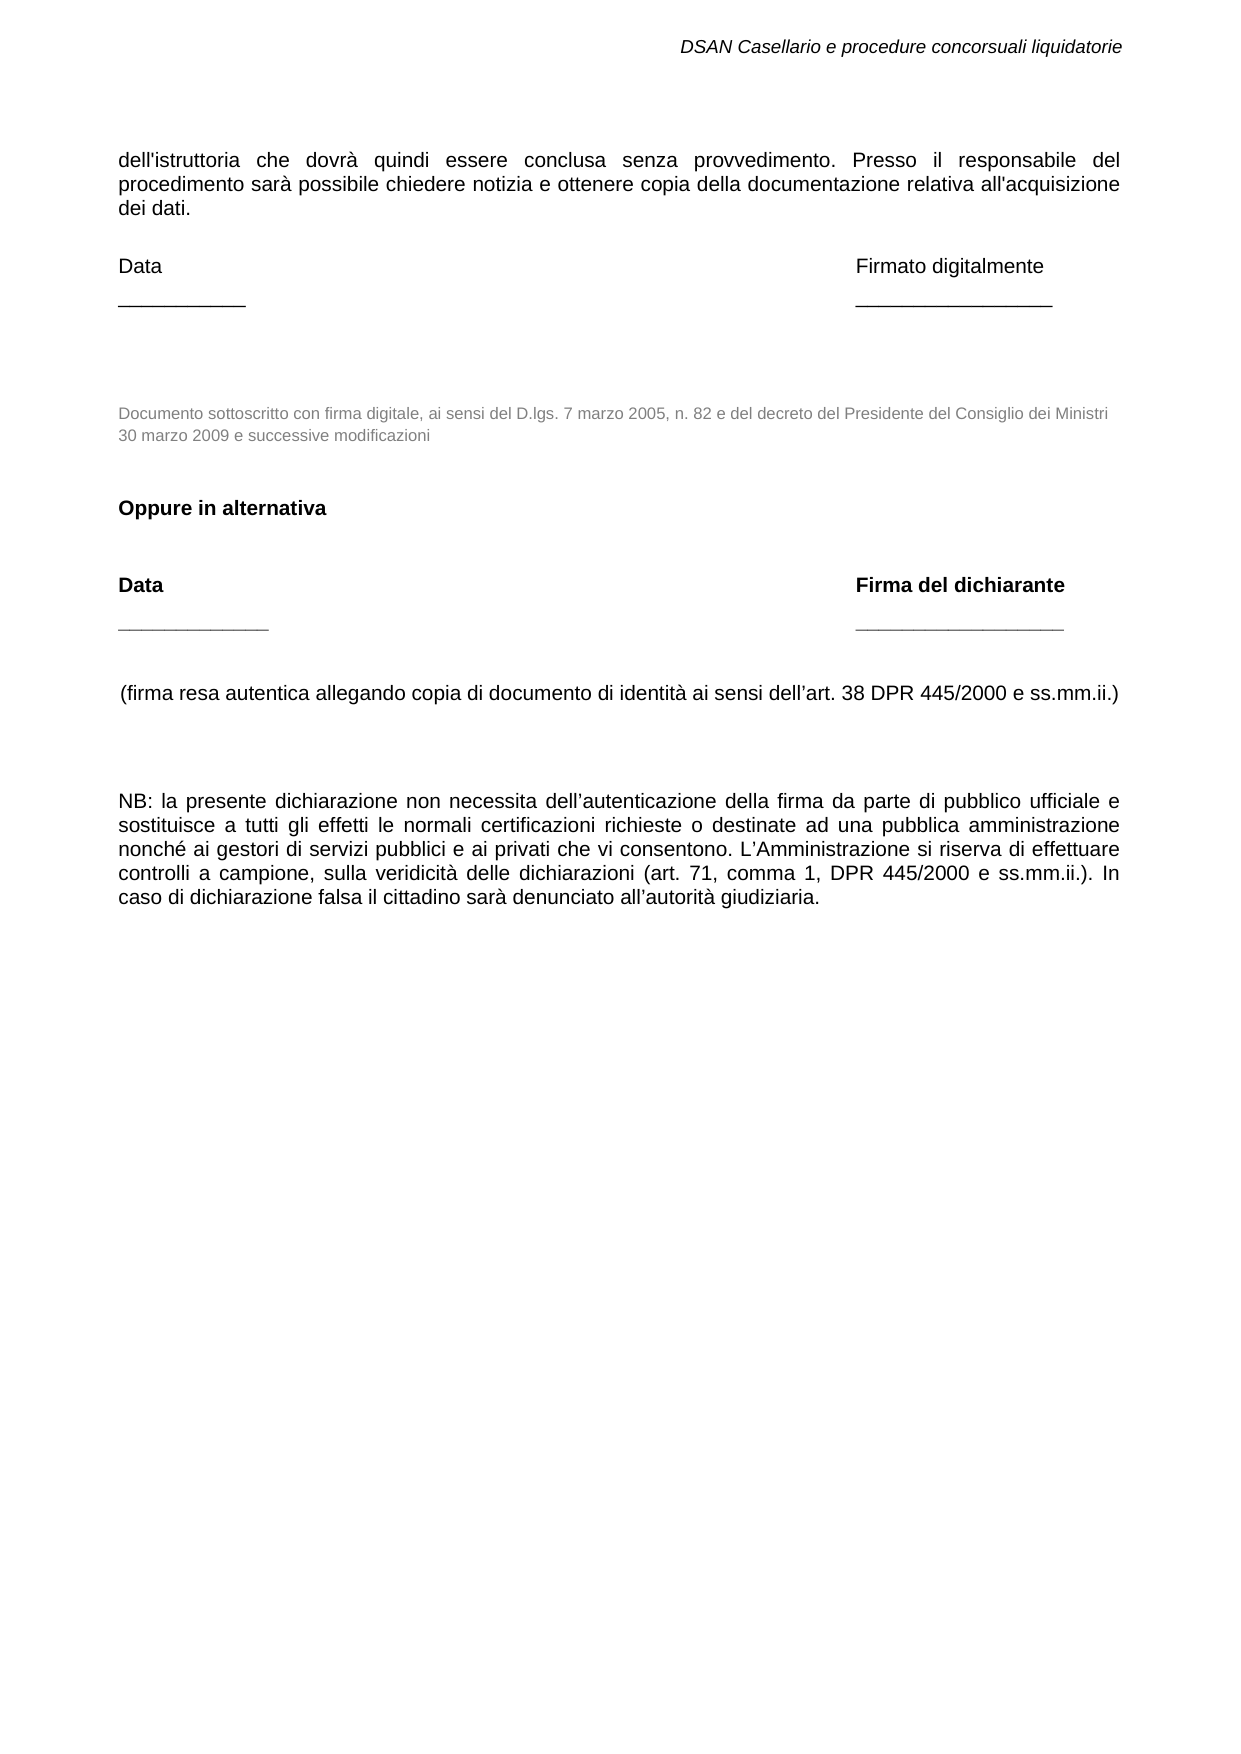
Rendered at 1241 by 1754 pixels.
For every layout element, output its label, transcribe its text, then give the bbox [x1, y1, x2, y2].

text Oppure in alternativa [118, 496, 1122, 519]
text (firma resa autentica allegando copia di documento di identità ai sensi dell’art. 38 DPR 445/2000 e ss.mm.ii.) [118, 681, 1122, 705]
text Data Firmato digitalmente [118, 254, 1107, 278]
text Documento sottoscritto con firma digitale, ai sensi del D.lgs. 7 marzo 2005, n. 82 e del decreto del Presidente del Consiglio dei Ministri 30 marzo 2009 e successive modificazioni [118, 404, 1122, 445]
text ___________ _________________ [118, 284, 1107, 308]
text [118, 148, 1122, 219]
text Data Firma del dichiarante [118, 573, 1122, 597]
text NB: la presente dichiarazione non necessita dell’autenticazione della firma da parte di pubblico ufficiale e sostituisce a tutti gli effetti le normali certificazioni richieste o destinate ad una pubblica amministrazione nonché ai gestori di servizi pubblici e ai privati che vi consentono. L’Amministrazione si riserva di effettuare controlli a campione, sulla veridicità delle dichiarazioni (art. 71, comma 1, DPR 445/2000 e ss.mm.ii.). In caso di dichiarazione falsa il cittadino sarà denunciato all’autorità giudiziaria. [118, 789, 1122, 909]
text _____________ __________________ [118, 609, 1122, 633]
